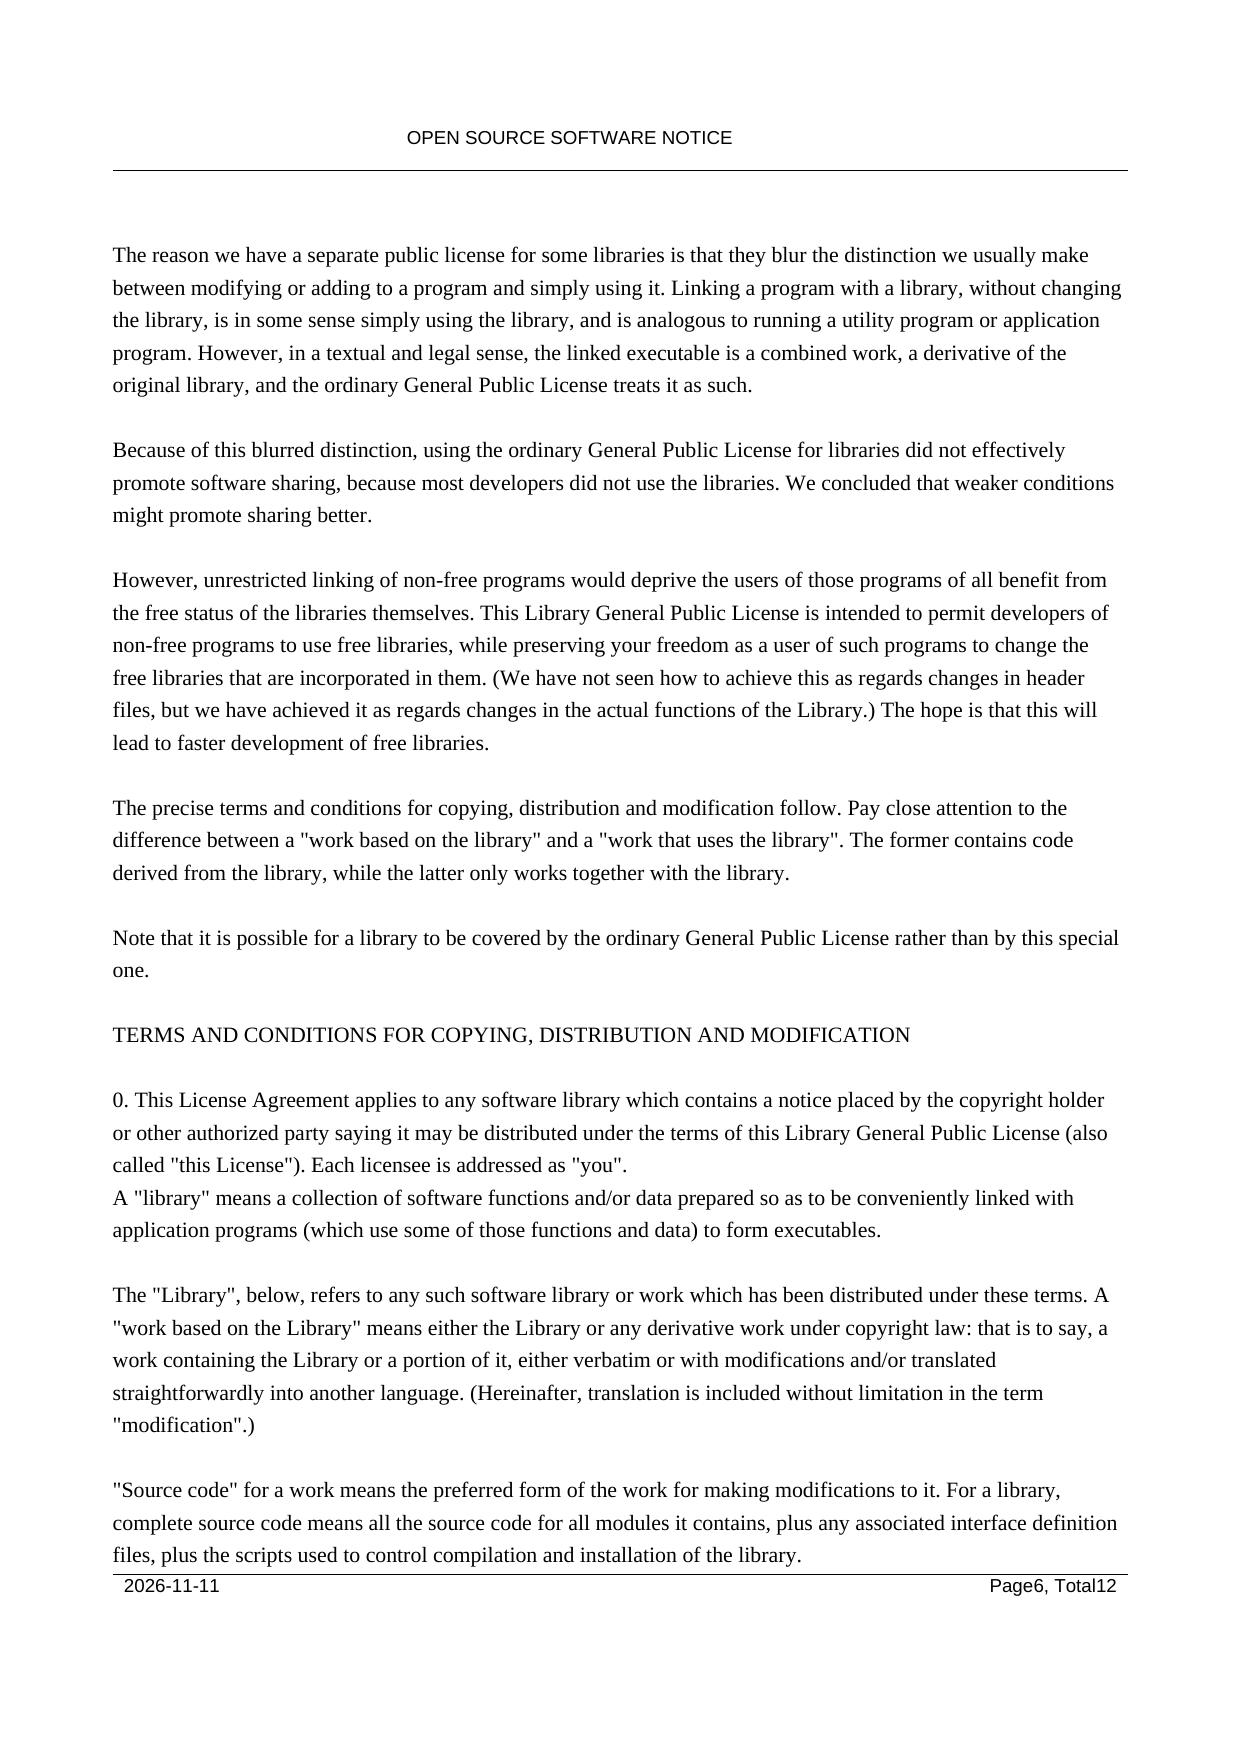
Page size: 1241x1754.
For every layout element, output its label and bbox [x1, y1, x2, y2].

text [112, 206, 1128, 1571]
